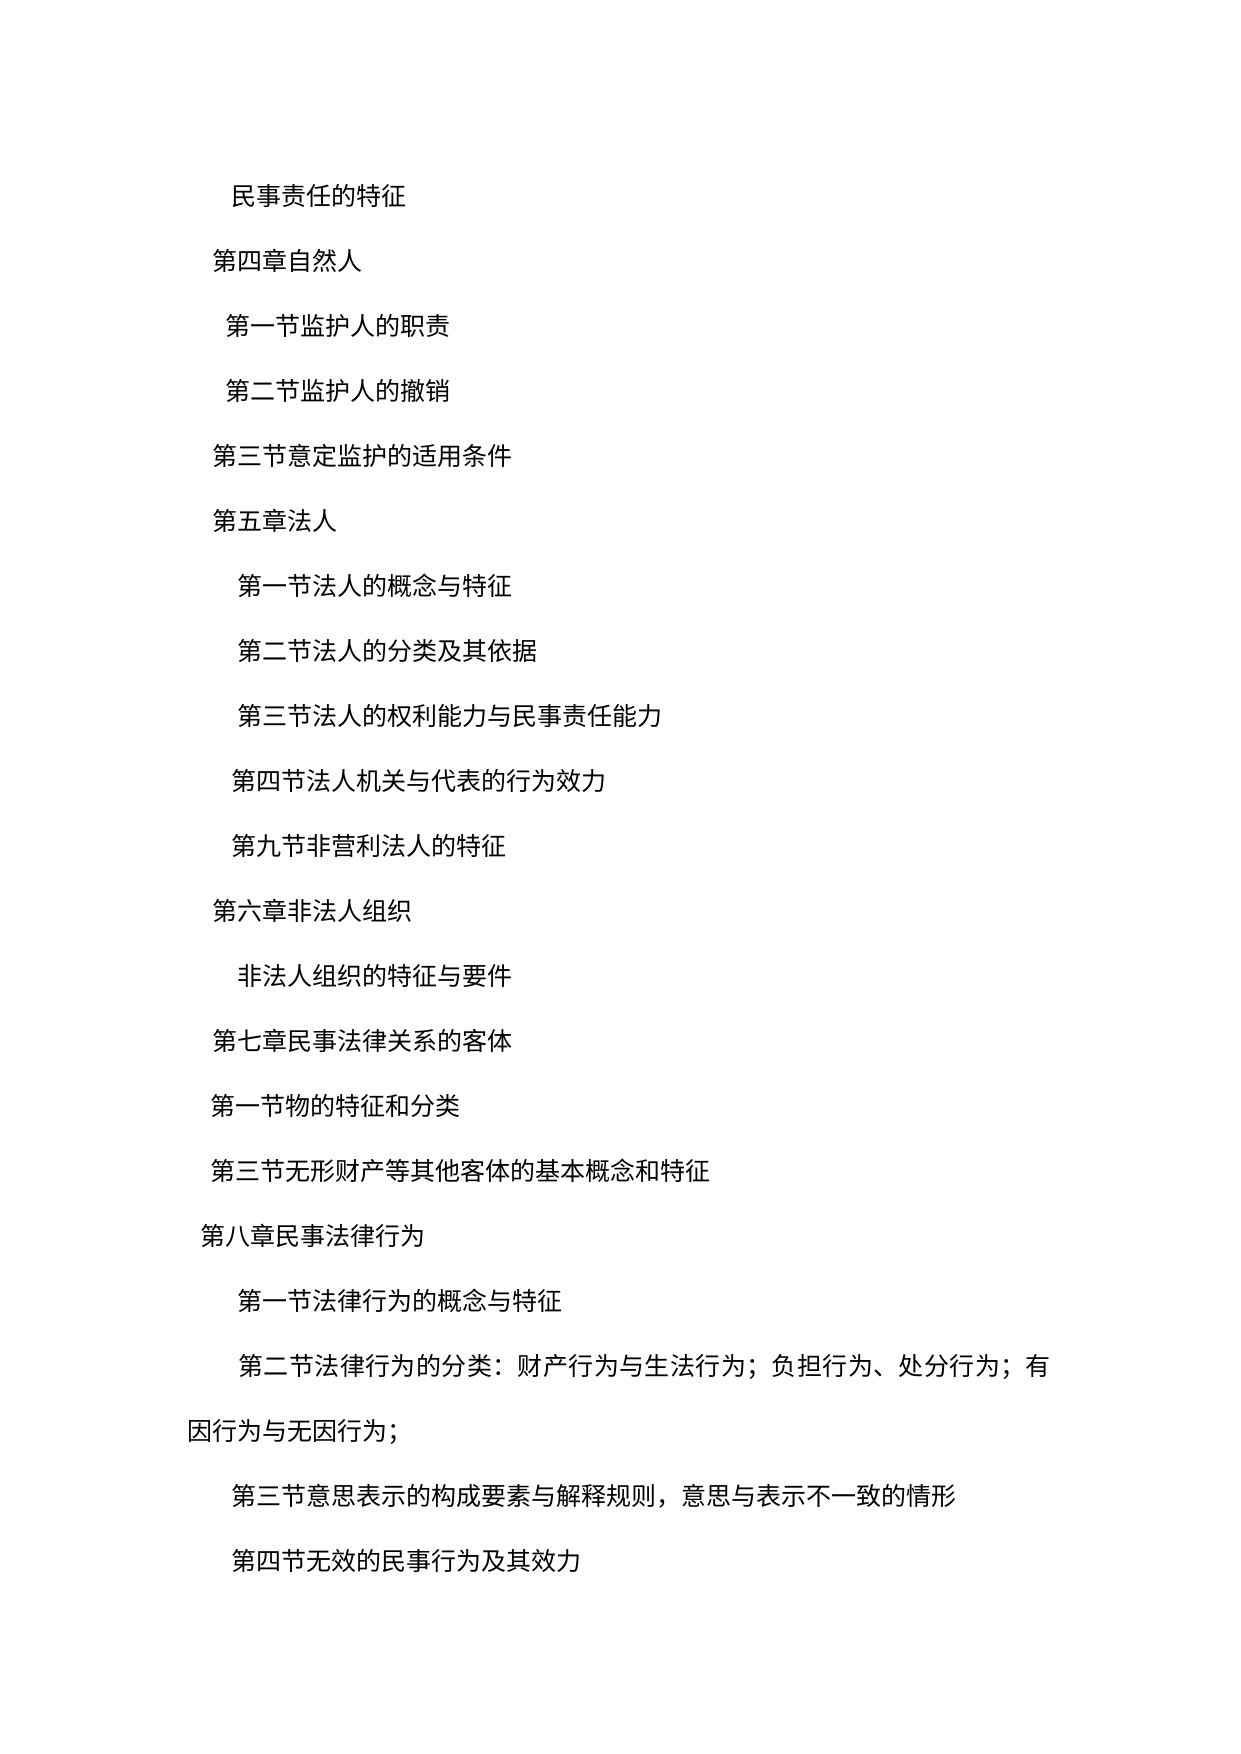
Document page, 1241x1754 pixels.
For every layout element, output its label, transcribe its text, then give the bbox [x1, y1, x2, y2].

text 第三节法人的权利能力与民事责任能力 [187, 682, 1053, 747]
text 第五章法人 [187, 487, 1053, 552]
text 第二节法律行为的分类：财产行为与生法行为；负担行为、处分行为；有因行为与无因行为； [187, 1332, 1053, 1462]
text 第一节监护人的职责 [187, 292, 1053, 357]
text 第四节法人机关与代表的行为效力 [187, 747, 1053, 812]
text 第四章自然人 [187, 227, 1053, 292]
text 第一节物的特征和分类 [187, 1072, 1053, 1137]
text 第八章民事法律行为 [187, 1202, 1053, 1267]
text 第三节意定监护的适用条件 [187, 422, 1053, 487]
text 第九节非营利法人的特征 [187, 812, 1053, 877]
text 非法人组织的特征与要件 [187, 942, 1053, 1007]
text 民事责任的特征 [187, 162, 1053, 227]
text 第三节意思表示的构成要素与解释规则，意思与表示不一致的情形 [187, 1462, 1053, 1527]
text 第三节无形财产等其他客体的基本概念和特征 [187, 1137, 1053, 1202]
text 第四节无效的民事行为及其效力 [187, 1527, 1053, 1592]
text 第二节法人的分类及其依据 [187, 617, 1053, 682]
text 第六章非法人组织 [187, 877, 1053, 942]
text 第七章民事法律关系的客体 [187, 1007, 1053, 1072]
text 第一节法人的概念与特征 [187, 552, 1053, 617]
text 第一节法律行为的概念与特征 [187, 1267, 1053, 1332]
text 第二节监护人的撤销 [187, 357, 1053, 422]
